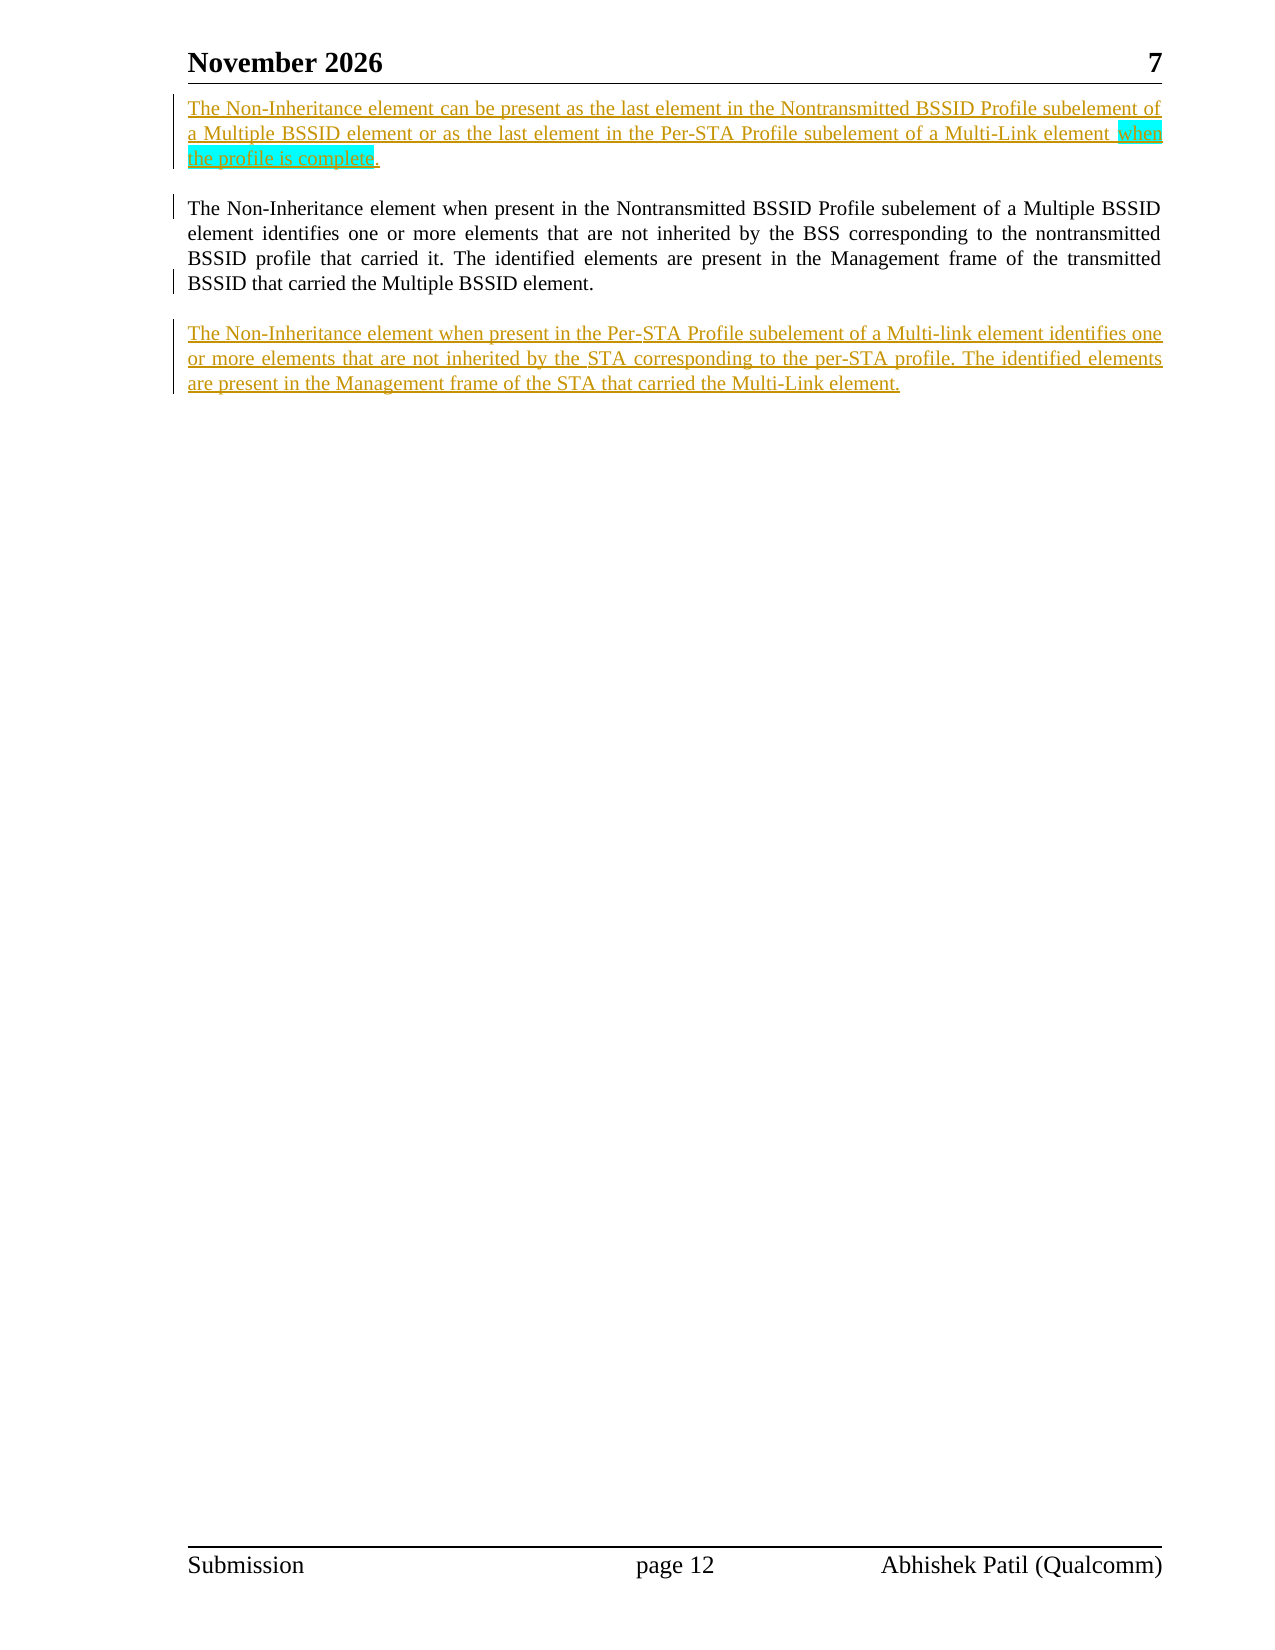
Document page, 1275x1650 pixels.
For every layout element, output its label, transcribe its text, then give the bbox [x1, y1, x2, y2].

text The Non-Inheritance element when present in the Nontransmitted BSSID Profile subelement of a Multiple BSSID element identifies one or more elements that are not inherited by the BSS corresponding to the nontransmitted BSSID profile that carried it. The identified elements are present in the Management frame of the transmitted BSSID that carried the Multiple BSSID element. [187, 194, 1162, 294]
